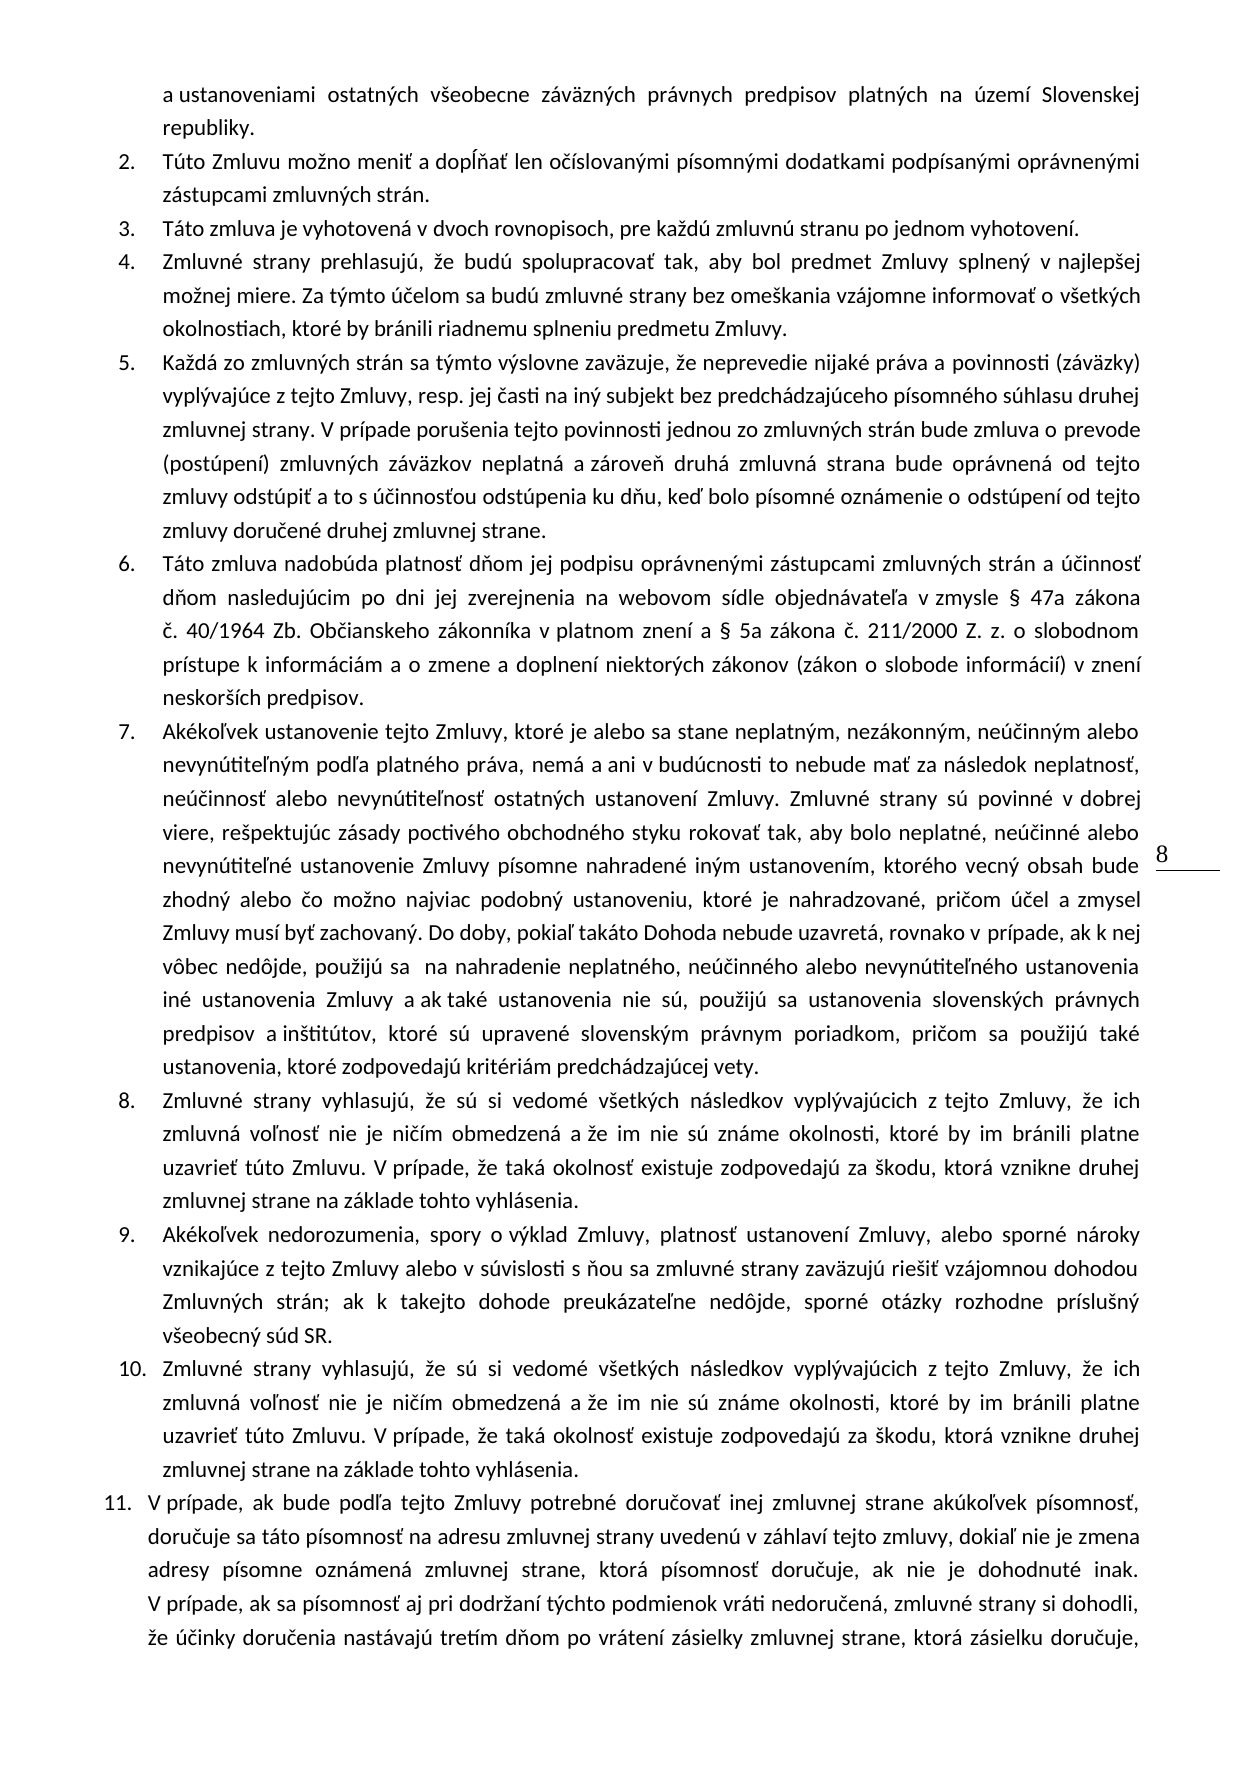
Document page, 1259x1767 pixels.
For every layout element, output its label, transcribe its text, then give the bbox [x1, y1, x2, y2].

list Akékoľvek ustanovenie tejto Zmluvy, ktoré je alebo sa stane neplatným, nezákonným, neúčinným alebo nevynútiteľným podľa platného práva, nemá a ani v budúcnosti to nebude mať za následok neplatnosť, neúčinnosť alebo nevynútiteľnosť ostatných ustanovení Zmluvy. Zmluvné strany sú povinné v dobrej viere, rešpektujúc zásady poctivého obchodného styku rokovať tak, aby bolo neplatné, neúčinné alebo nevynútiteľné ustanovenie Zmluvy písomne nahradené iným ustanovením, ktorého vecný obsah bude zhodný alebo čo možno najviac podobný ustanoveniu, ktoré je nahradzované, pričom účel a zmysel Zmluvy musí byť zachovaný. Do doby, pokiaľ takáto Dohoda nebude uzavretá, rovnako v prípade, ak k nej vôbec nedôjde, použijú sa na nahradenie neplatného, neúčinného alebo nevynútiteľného ustanovenia iné ustanovenia Zmluvy a ak také ustanovenia nie sú, použijú sa ustanovenia slovenských právnych predpisov a inštitútov, ktoré sú upravené slovenským právnym poriadkom, pričom sa použijú také ustanovenia, ktoré zodpovedajú kritériám predchádzajúcej vety. [118, 717, 1141, 1081]
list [103, 1488, 1141, 1651]
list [118, 80, 1141, 141]
list Táto zmluva je vyhotovená v dvoch rovnopisoch, pre každú zmluvnú stranu po jednom vyhotovení. [118, 214, 1141, 242]
list Zmluvné strany vyhlasujú, že sú si vedomé všetkých následkov vyplývajúcich z tejto Zmluvy, že ich zmluvná voľnosť nie je ničím obmedzená a že im nie sú známe okolnosti, ktoré by im bránili platne uzavrieť túto Zmluvu. V prípade, že taká okolnosť existuje zodpovedajú za škodu, ktorá vznikne druhej zmluvnej strane na základe tohto vyhlásenia. [118, 1354, 1141, 1483]
list Akékoľvek nedorozumenia, spory o výklad Zmluvy, platnosť ustanovení Zmluvy, alebo sporné nároky vznikajúce z tejto Zmluvy alebo v súvislosti s ňou sa zmluvné strany zaväzujú riešiť vzájomnou dohodou Zmluvných strán; ak k takejto dohode preukázateľne nedôjde, sporné otázky rozhodne príslušný všeobecný súd SR. [118, 1220, 1141, 1349]
list Zmluvné strany vyhlasujú, že sú si vedomé všetkých následkov vyplývajúcich z tejto Zmluvy, že ich zmluvná voľnosť nie je ničím obmedzená a že im nie sú známe okolnosti, ktoré by im bránili platne uzavrieť túto Zmluvu. V prípade, že taká okolnosť existuje zodpovedajú za škodu, ktorá vznikne druhej zmluvnej strane na základe tohto vyhlásenia. [118, 1086, 1141, 1215]
list Zmluvné strany prehlasujú, že budú spolupracovať tak, aby bol predmet Zmluvy splnený v najlepšej možnej miere. Za týmto účelom sa budú zmluvné strany bez omeškania vzájomne informovať o všetkých okolnostiach, ktoré by bránili riadnemu splneniu predmetu Zmluvy. [118, 247, 1141, 343]
list Táto zmluva nadobúda platnosť dňom jej podpisu oprávnenými zástupcami zmluvných strán a účinnosť dňom nasledujúcim po dni jej zverejnenia na webovom sídle objednávateľa v zmysle § 47a zákona č. 40/1964 Zb. Občianskeho zákonníka v platnom znení a § 5a zákona č. 211/2000 Z. z. o slobodnom prístupe k informáciám a o zmene a doplnení niektorých zákonov (zákon o slobode informácií) v znení neskorších predpisov. [118, 549, 1141, 712]
list Túto Zmluvu možno meniť a dopĺňať len očíslovanými písomnými dodatkami podpísanými oprávnenými zástupcami zmluvných strán. [118, 147, 1141, 208]
list Každá zo zmluvných strán sa týmto výslovne zaväzuje, že neprevedie nijaké práva a povinnosti (záväzky) vyplývajúce z tejto Zmluvy, resp. jej časti na iný subjekt bez predchádzajúceho písomného súhlasu druhej zmluvnej strany. V prípade porušenia tejto povinnosti jednou zo zmluvných strán bude zmluva o prevode (postúpení) zmluvných záväzkov neplatná a zároveň druhá zmluvná strana bude oprávnená od tejto zmluvy odstúpiť a to s účinnosťou odstúpenia ku dňu, keď bolo písomné oznámenie o odstúpení od tejto zmluvy doručené druhej zmluvnej strane. [118, 348, 1141, 544]
